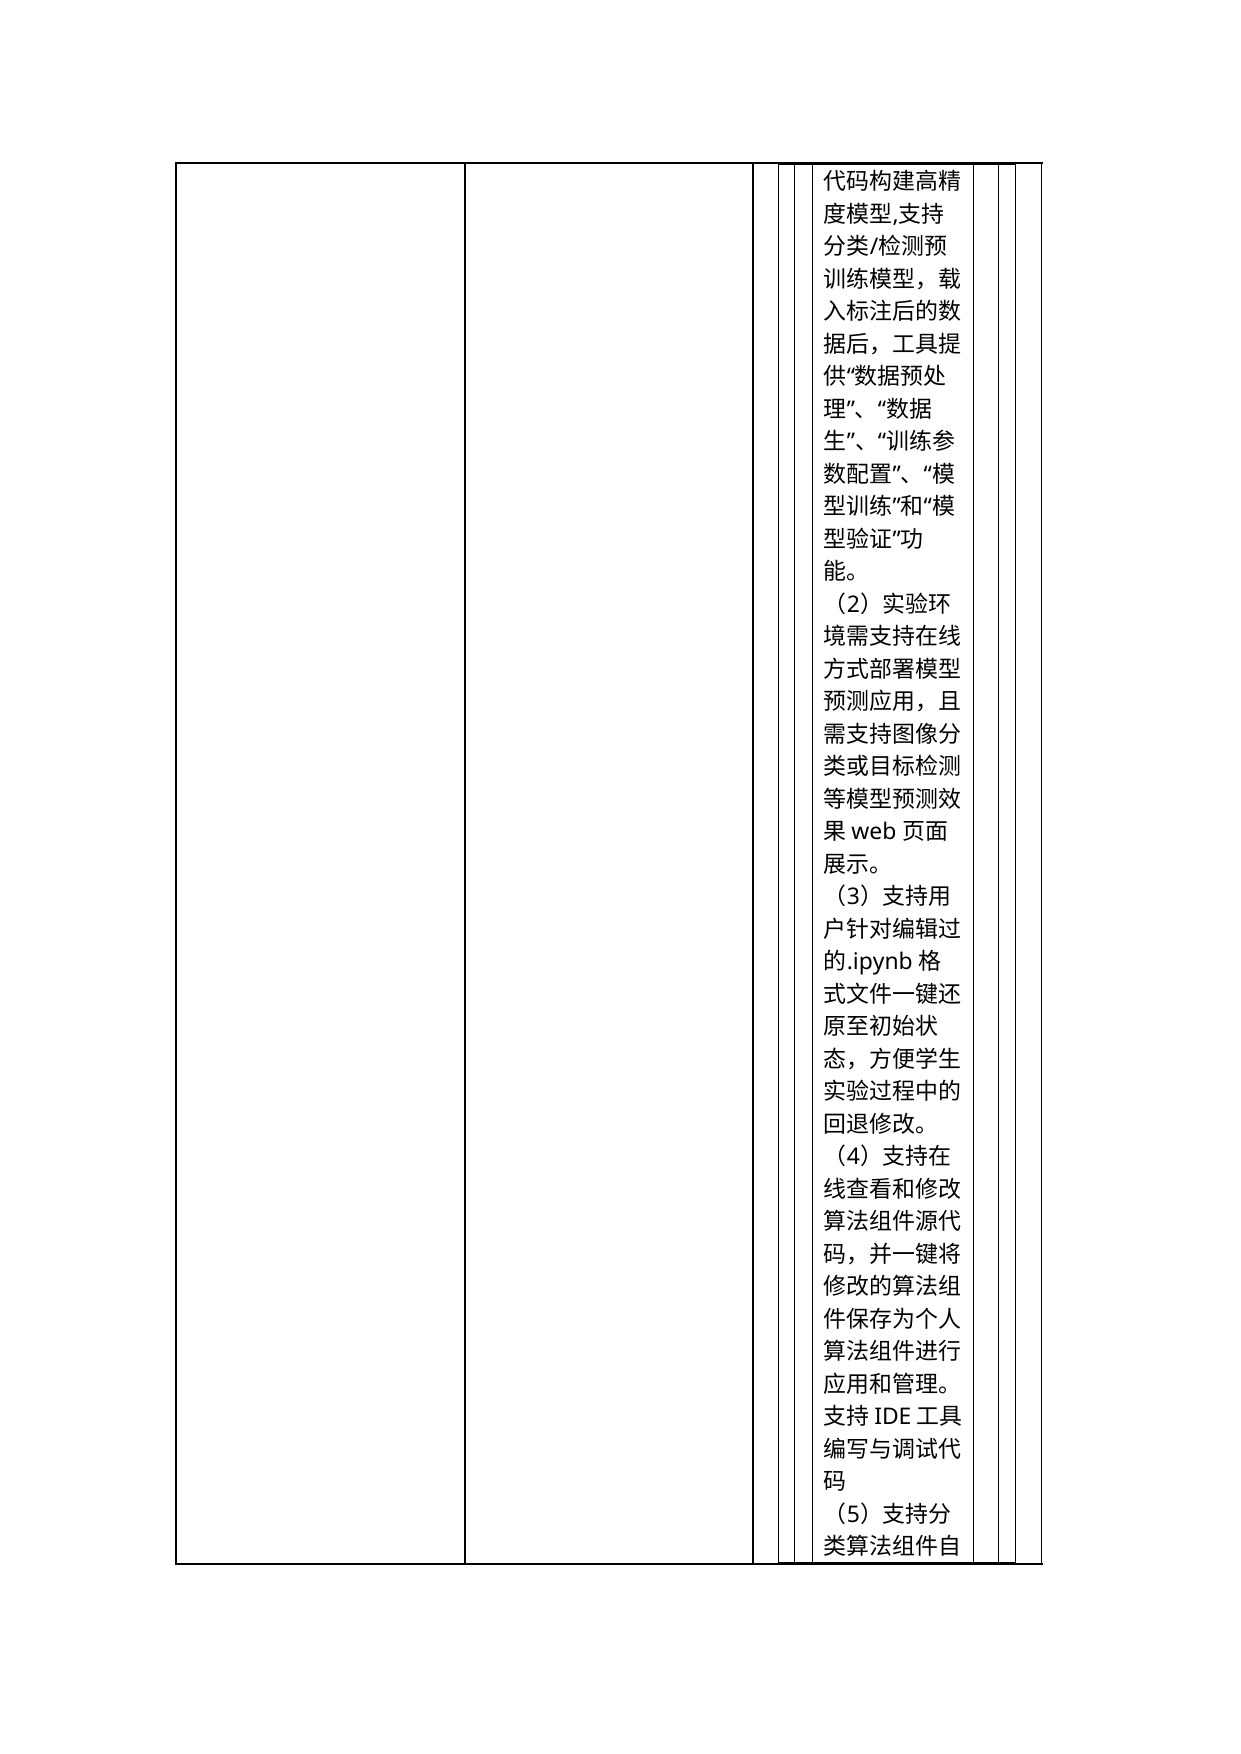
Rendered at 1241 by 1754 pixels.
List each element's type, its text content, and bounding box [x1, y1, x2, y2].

table_cell [795, 165, 812, 1562]
table_cell [1016, 164, 1041, 1563]
table_cell [466, 164, 752, 1563]
table_cell [813, 165, 973, 1562]
table_cell [779, 165, 794, 1562]
table_cell [754, 164, 778, 1563]
table_cell 1 [177, 164, 464, 1563]
table_cell [999, 165, 1015, 1562]
table_cell [974, 165, 998, 1562]
